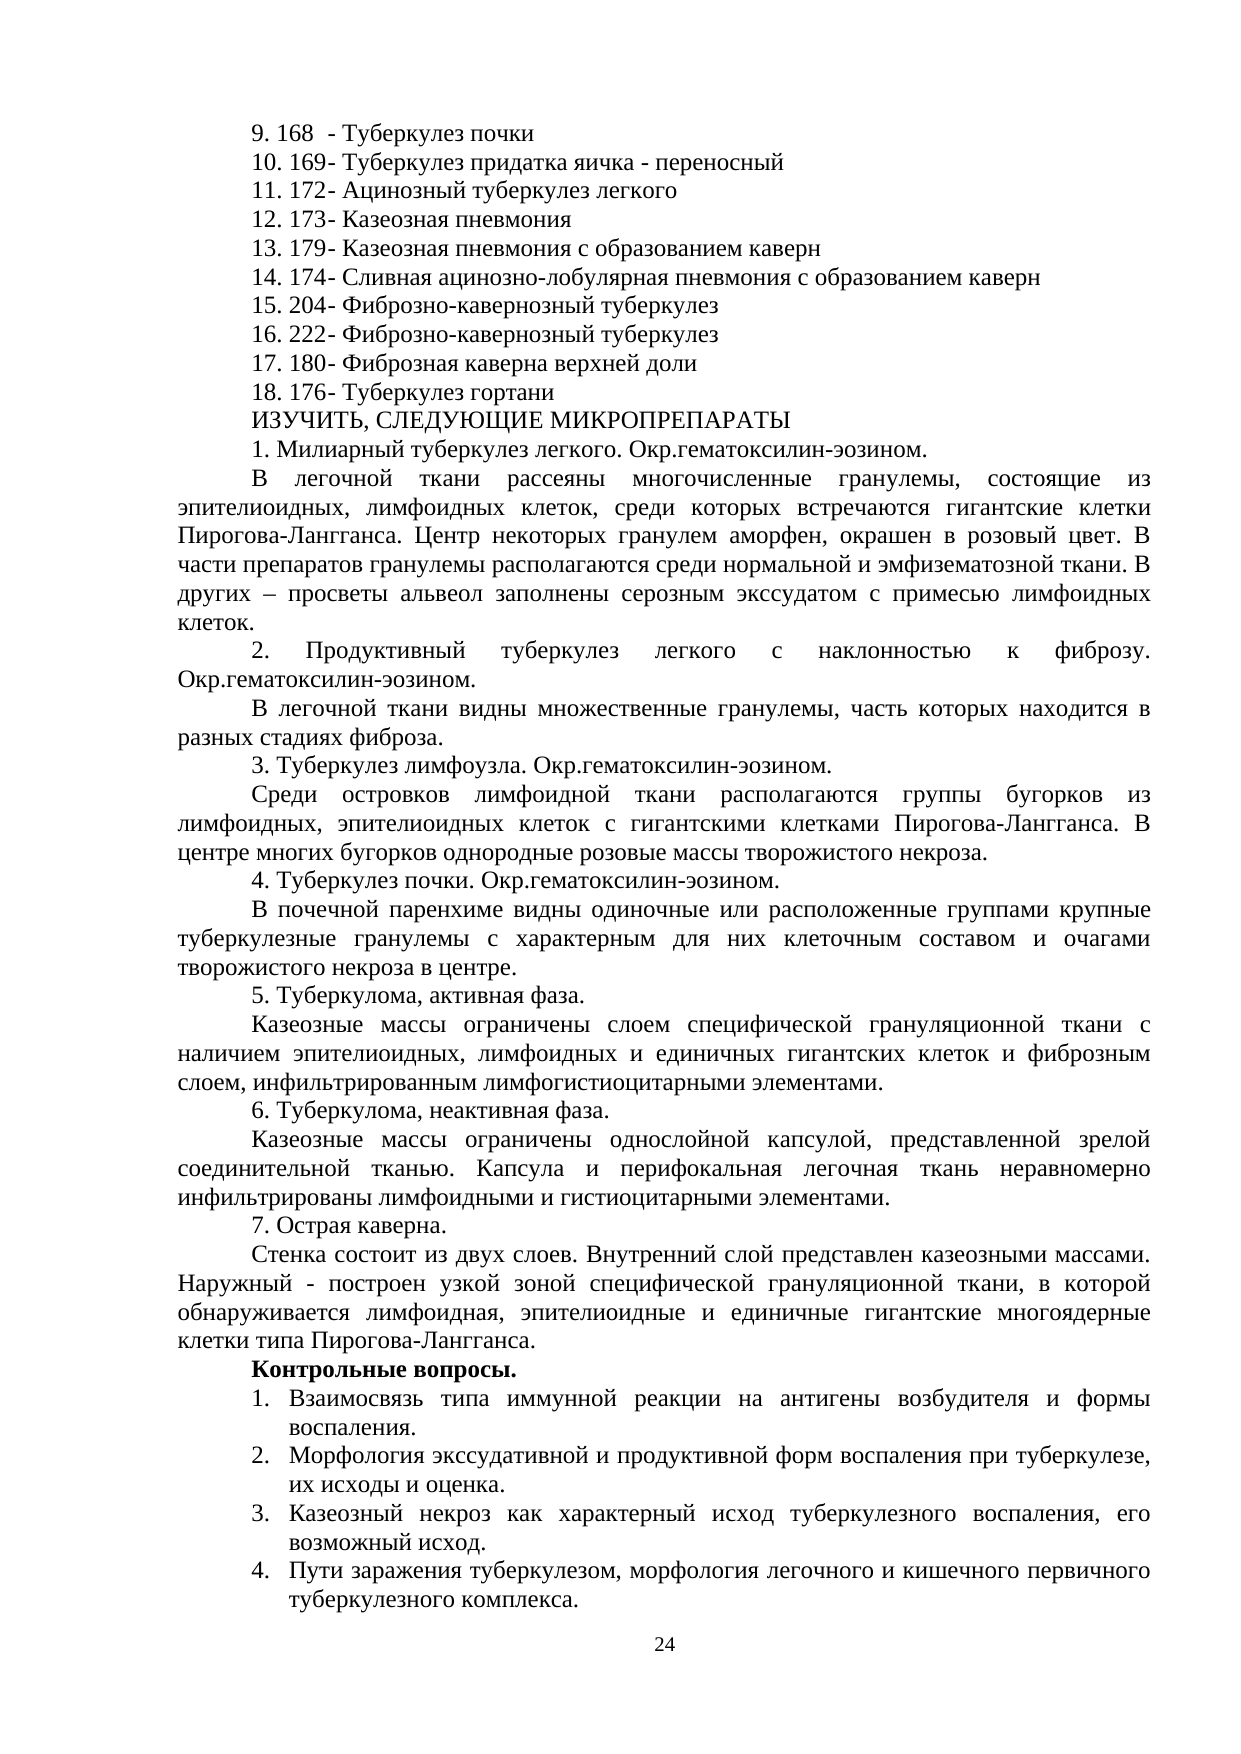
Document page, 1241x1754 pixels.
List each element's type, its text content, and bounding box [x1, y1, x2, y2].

list Морфология экссудативной и продуктивной форм воспаления при туберкулезе, их исходы и оценка. [251, 1441, 1152, 1498]
text Среди островков лимфоидной ткани располагаются группы бугорков из лимфоидных, эпителиоидных клеток с гигантскими клетками Пирогова-Лангганса. В центре многих бугорков однородные розовые массы творожистого некроза. [177, 779, 1152, 866]
text 7. Острая каверна. [177, 1211, 1152, 1239]
text В легочной ткани рассеяны многочисленные гранулемы, состоящие из эпителиоидных, лимфоидных клеток, среди которых встречаются гигантские клетки Пирогова-Лангганса. Центр некоторых гранулем аморфен, окрашен в розовый цвет. В части препаратов гранулемы располагаются среди нормальной и эмфизематозной ткани. В других – просветы альвеол заполнены серозным экссудатом с примесью лимфоидных клеток. [177, 463, 1152, 636]
text 10. 169 - Туберкулез придатка яичка - переносный [177, 147, 1152, 176]
text 3. Туберкулез лимфоузла. Окр.гематоксилин-эозином. [177, 751, 1152, 779]
text 17. 180 - Фиброзная каверна верхней доли [177, 348, 1152, 377]
text Казеозные массы ограничены однослойной капсулой, представленной зрелой соединительной тканью. Капсула и перифокальная легочная ткань неравномерно инфильтрированы лимфоидными и гистиоцитарными элементами. [177, 1124, 1152, 1211]
text 5. Туберкулома, активная фаза. [177, 981, 1152, 1009]
list Взаимосвязь типа иммунной реакции на антигены возбудителя и формы воспаления. [251, 1383, 1152, 1441]
list Пути заражения туберкулезом, морфология легочного и кишечного первичного туберкулезного комплекса. [251, 1556, 1152, 1613]
text 13. 179 - Казеозная пневмония с образованием каверн [177, 233, 1152, 262]
text 12. 173 - Казеозная пневмония [177, 204, 1152, 233]
text Казеозные массы ограничены слоем специфической грануляционной ткани с наличием эпителиоидных, лимфоидных и единичных гигантских клеток и фиброзным слоем, инфильтрированным лимфогистиоцитарными элементами. [177, 1009, 1152, 1096]
text 4. Туберкулез почки. Окр.гематоксилин-эозином. [177, 866, 1152, 894]
text 2. Продуктивный туберкулез легкого с наклонностью к фиброзу. Окр.гематоксилин-эозином. [177, 636, 1152, 693]
text 18. 176 - Туберкулез гортани [177, 377, 1152, 406]
text Стенка состоит из двух слоев. Внутренний слой представлен казеозными массами. Наружный - построен узкой зоной специфической грануляционной ткани, в которой обнаруживается лимфоидная, эпителиоидные и единичные гигантские многоядерные клетки типа Пирогова-Лангганса. [177, 1239, 1152, 1354]
text 16. 222 - Фиброзно-кавернозный туберкулез [177, 319, 1152, 348]
text ИЗУЧИТЬ, СЛЕДУЮЩИЕ МИКРОПРЕПАРАТЫ [177, 406, 1152, 434]
text 6. Туберкулома, неактивная фаза. [177, 1096, 1152, 1124]
text 14. 174 - Сливная ацинозно-лобулярная пневмония с образованием каверн [177, 262, 1152, 291]
text 15. 204 - Фиброзно-кавернозный туберкулез [177, 291, 1152, 319]
text 1. Милиарный туберкулез легкого. Окр.гематоксилин-эозином. [177, 434, 1152, 463]
list Казеозный некроз как характерный исход туберкулезного воспаления, его возможный исход. [251, 1498, 1152, 1556]
text Контрольные вопросы. [177, 1354, 1152, 1383]
text 9. 168 - Туберкулез почки [177, 118, 1152, 147]
text В почечной паренхиме видны одиночные или расположенные группами крупные туберкулезные гранулемы с характерным для них клеточным составом и очагами творожистого некроза в центре. [177, 894, 1152, 981]
text 11. 172 - Ацинозный туберкулез легкого [177, 176, 1152, 204]
text В легочной ткани видны множественные гранулемы, часть которых находится в разных стадиях фиброза. [177, 693, 1152, 751]
